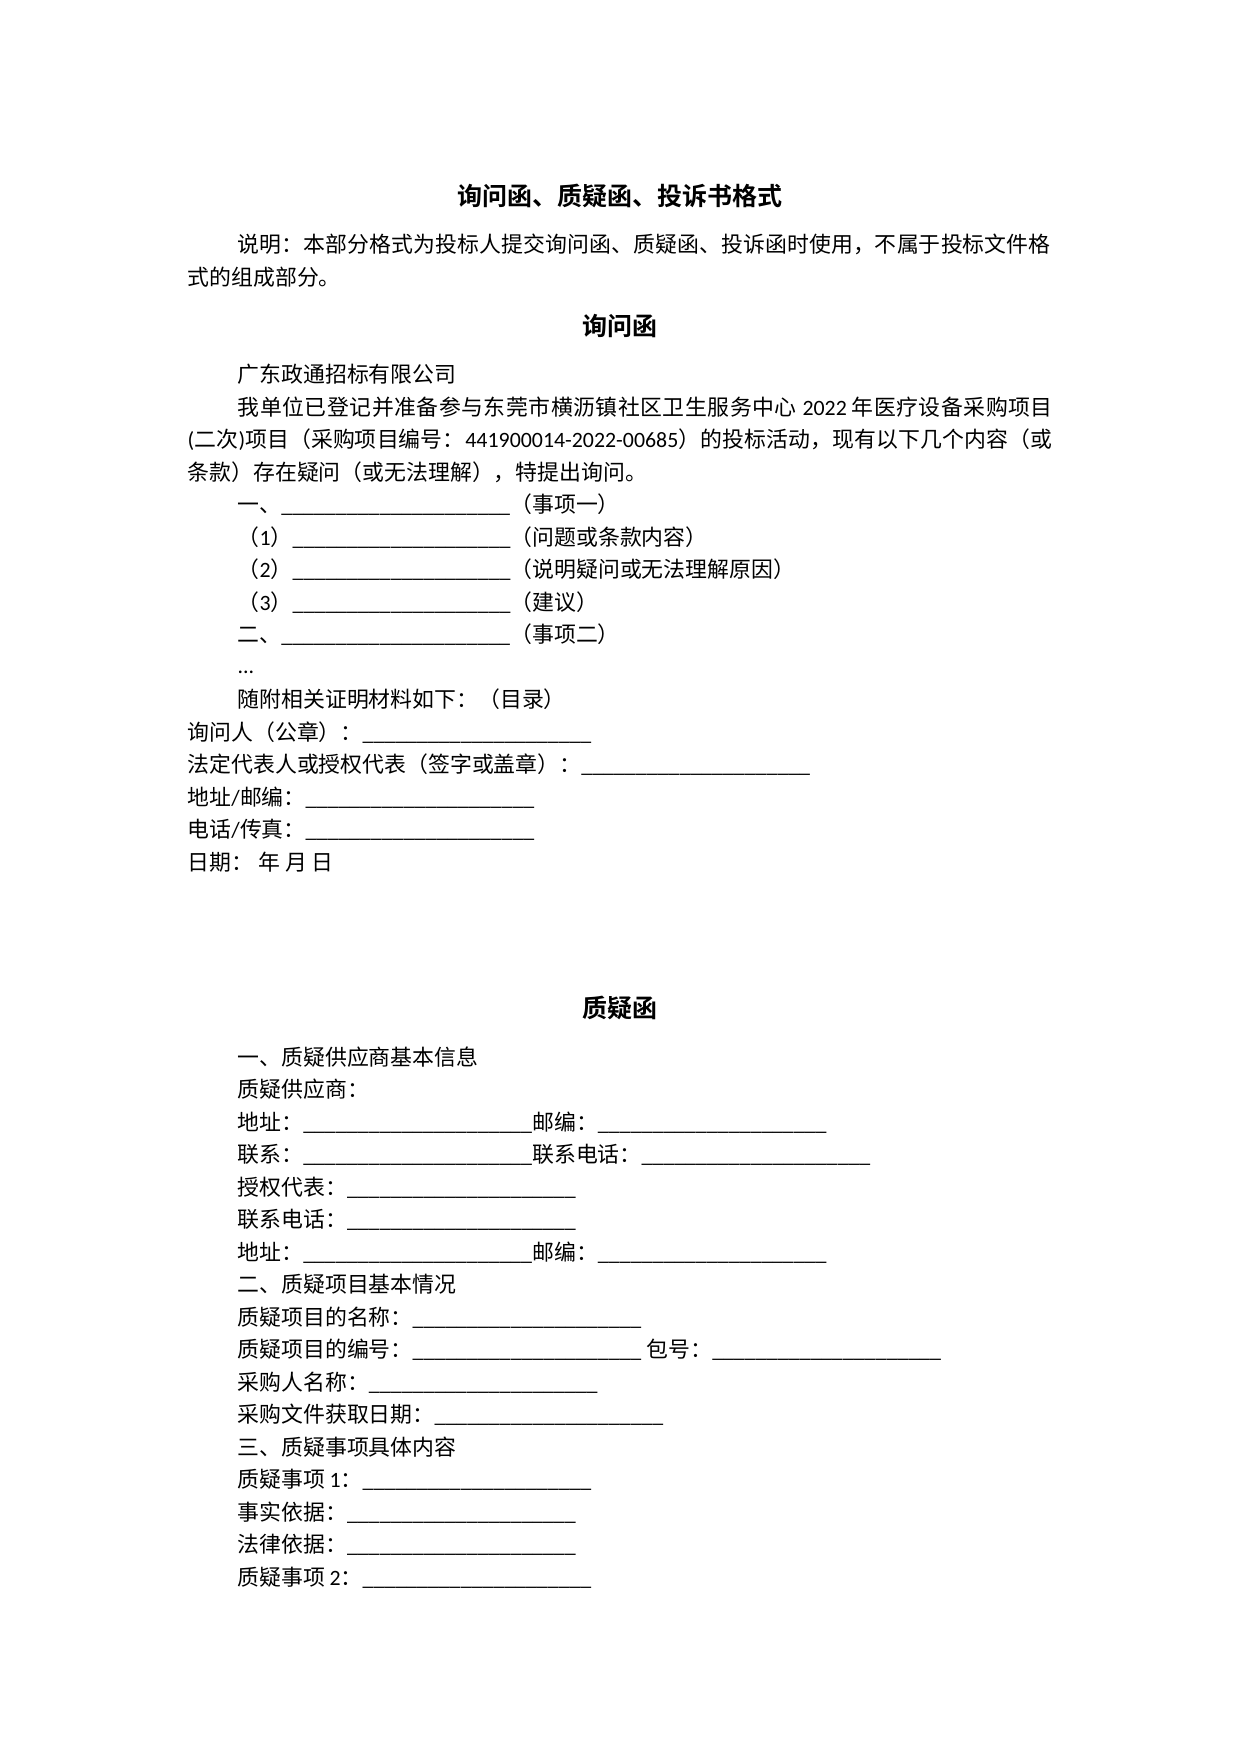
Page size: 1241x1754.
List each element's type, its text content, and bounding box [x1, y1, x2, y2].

text 一、质疑供应商基本信息 [187, 1039, 1053, 1072]
text 询问函、质疑函、投诉书格式 [187, 162, 1053, 227]
text 联系电话：_____________________ [187, 1202, 1053, 1234]
text 质疑项目的名称：_____________________ [187, 1299, 1053, 1332]
text 说明：本部分格式为投标人提交询问函、质疑函、投诉函时使用，不属于投标文件格式的组成部分。 [187, 227, 1053, 292]
text 我单位已登记并准备参与东莞市横沥镇社区卫生服务中心2022年医疗设备采购项目(二次)项目（采购项目编号：441900014-2022-00685）的投标活动，现有以下几个内容（或条款）存在疑问（或无法理解），特提出询问。 [187, 389, 1053, 487]
text 采购人名称：_____________________ [187, 1364, 1053, 1397]
text 一、_____________________（事项一） [187, 487, 1053, 519]
text 地址：_____________________邮编：_____________________ [187, 1234, 1053, 1267]
text 电话/传真：_____________________ [187, 812, 1053, 844]
text 质疑事项1：_____________________ [187, 1462, 1053, 1494]
text 广东政通招标有限公司 [187, 357, 1053, 389]
text 采购文件获取日期：_____________________ [187, 1397, 1053, 1429]
text 二、_____________________（事项二） [187, 617, 1053, 649]
text ... [187, 649, 1053, 682]
text 随附相关证明材料如下：（目录） [187, 682, 1053, 714]
text 法定代表人或授权代表（签字或盖章）：_____________________ [187, 747, 1053, 779]
text （1）____________________（问题或条款内容） [187, 519, 1053, 552]
text 质疑供应商： [187, 1072, 1053, 1104]
text 询问函 [187, 292, 1053, 357]
text 联系：_____________________联系电话：_____________________ [187, 1137, 1053, 1169]
text 询问人（公章）：_____________________ [187, 714, 1053, 747]
text 质疑事项2：_____________________ [187, 1559, 1053, 1592]
text 地址：_____________________邮编：_____________________ [187, 1104, 1053, 1137]
text 日期： 年 月 日 [187, 844, 1053, 877]
text 二、质疑项目基本情况 [187, 1267, 1053, 1299]
text （2）____________________（说明疑问或无法理解原因） [187, 552, 1053, 584]
text 事实依据：_____________________ [187, 1494, 1053, 1527]
text 地址/邮编：_____________________ [187, 779, 1053, 812]
text 质疑项目的编号：_____________________ 包号：_____________________ [187, 1332, 1053, 1364]
text 授权代表：_____________________ [187, 1169, 1053, 1202]
text 三、质疑事项具体内容 [187, 1429, 1053, 1462]
text （3）____________________（建议） [187, 584, 1053, 617]
text 法律依据：_____________________ [187, 1527, 1053, 1559]
text 质疑函 [187, 974, 1053, 1039]
